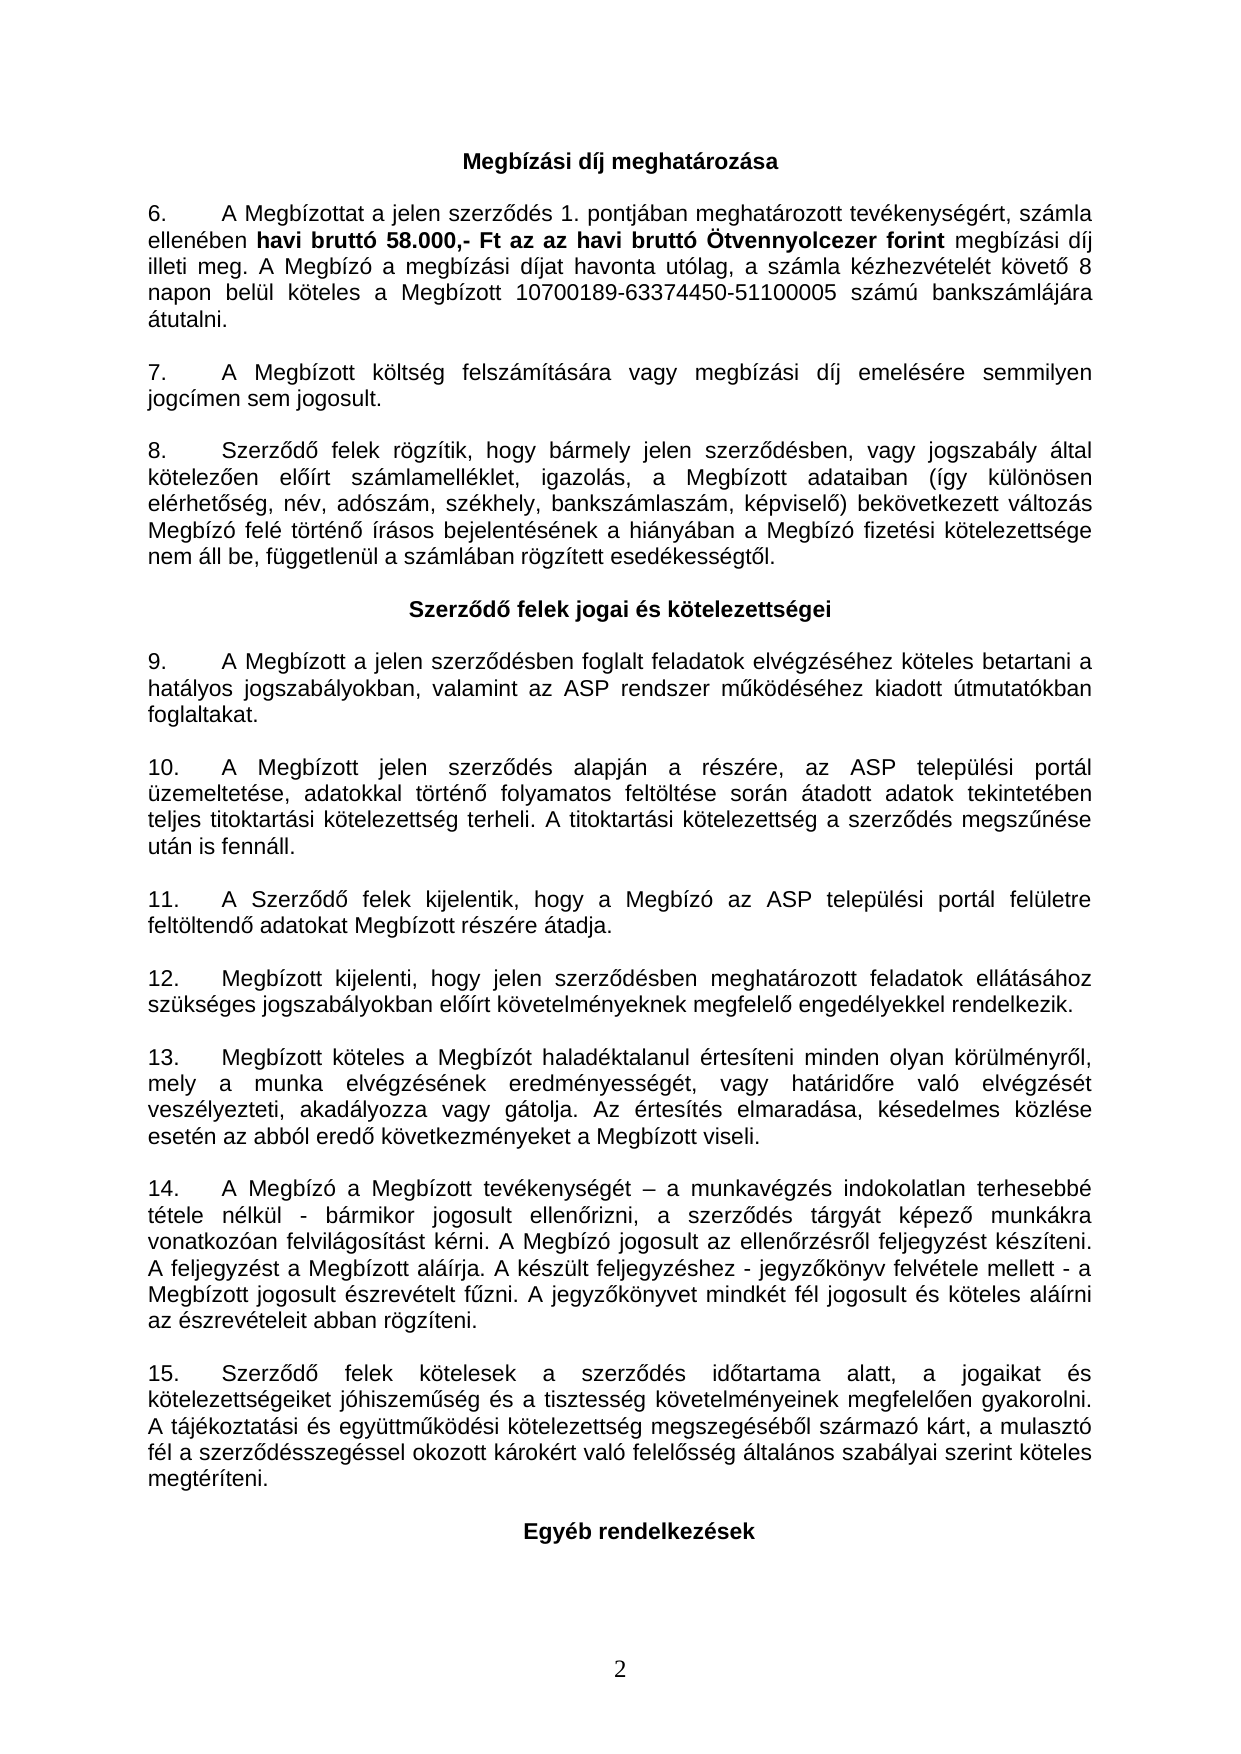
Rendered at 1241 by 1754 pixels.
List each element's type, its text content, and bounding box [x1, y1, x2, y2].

text Egyéb rendelkezések [185, 1518, 1093, 1544]
list A Megbízott költség felszámítására vagy megbízási díj emelésére semmilyen jogcímen sem jogosult. [148, 358, 1093, 411]
list A Megbízott jelen szerződés alapján a részére, az ASP települési portál üzemeltetése, adatokkal történő folyamatos feltöltése során átadott adatok tekintetében teljes titoktartási kötelezettség terheli. A titoktartási kötelezettség a szerződés megszűnése után is fennáll. [148, 754, 1093, 859]
list Megbízott köteles a Megbízót haladéktalanul értesíteni minden olyan körülményről, mely a munka elvégzésének eredményességét, vagy határidőre való elvégzését veszélyezteti, akadályozza vagy gátolja. Az értesítés elmaradása, késedelmes közlése esetén az abból eredő következményeket a Megbízott viseli. [148, 1044, 1093, 1149]
text Megbízási díj meghatározása [148, 148, 1093, 174]
list A Megbízottat a jelen szerződés 1. pontjában meghatározott tevékenységért, számla ellenében havi bruttó 58.000,- Ft az az havi bruttó Ötvennyolcezer forint megbízási díj illeti meg. A Megbízó a megbízási díjat havonta utólag, a számla kézhezvételét követő 8 napon belül köteles a Megbízott 10700189-63374450-51100005 számú bankszámlájára átutalni. [148, 200, 1093, 332]
list Szerződő felek rögzítik, hogy bármely jelen szerződésben, vagy jogszabály által kötelezően előírt számlamelléklet, igazolás, a Megbízott adataiban (így különösen elérhetőség, név, adószám, székhely, bankszámlaszám, képviselő) bekövetkezett változás Megbízó felé történő írásos bejelentésének a hiányában a Megbízó fizetési kötelezettsége nem áll be, függetlenül a számlában rögzített esedékességtől. [148, 437, 1093, 569]
list A Szerződő felek kijelentik, hogy a Megbízó az ASP települési portál felületre feltöltendő adatokat Megbízott részére átadja. [148, 886, 1093, 938]
list A Megbízó a Megbízott tevékenységét – a munkavégzés indokolatlan terhesebbé tétele nélkül - bármikor jogosult ellenőrizni, a szerződés tárgyát képező munkákra vonatkozóan felvilágosítást kérni. A Megbízó jogosult az ellenőrzésről feljegyzést készíteni. A feljegyzést a Megbízott aláírja. A készült feljegyzéshez - jegyzőkönyv felvétele mellett - a Megbízott jogosult észrevételt fűzni. A jegyzőkönyvet mindkét fél jogosult és köteles aláírni az észrevételeit abban rögzíteni. [148, 1175, 1093, 1333]
list Szerződő felek kötelesek a szerződés időtartama alatt, a jogaikat és kötelezettségeiket jóhiszeműség és a tisztesség követelményeinek megfelelően gyakorolni. A tájékoztatási és együttműködési kötelezettség megszegéséből származó kárt, a mulasztó fél a szerződésszegéssel okozott károkért való felelősség általános szabályai szerint köteles megtéríteni. [148, 1360, 1093, 1492]
text Szerződő felek jogai és kötelezettségei [148, 596, 1093, 622]
list A Megbízott a jelen szerződésben foglalt feladatok elvégzéséhez köteles betartani a hatályos jogszabályokban, valamint az ASP rendszer működéséhez kiadott útmutatókban foglaltakat. [148, 648, 1093, 727]
list Megbízott kijelenti, hogy jelen szerződésben meghatározott feladatok ellátásához szükséges jogszabályokban előírt követelményeknek megfelelő engedélyekkel rendelkezik. [148, 964, 1093, 1017]
